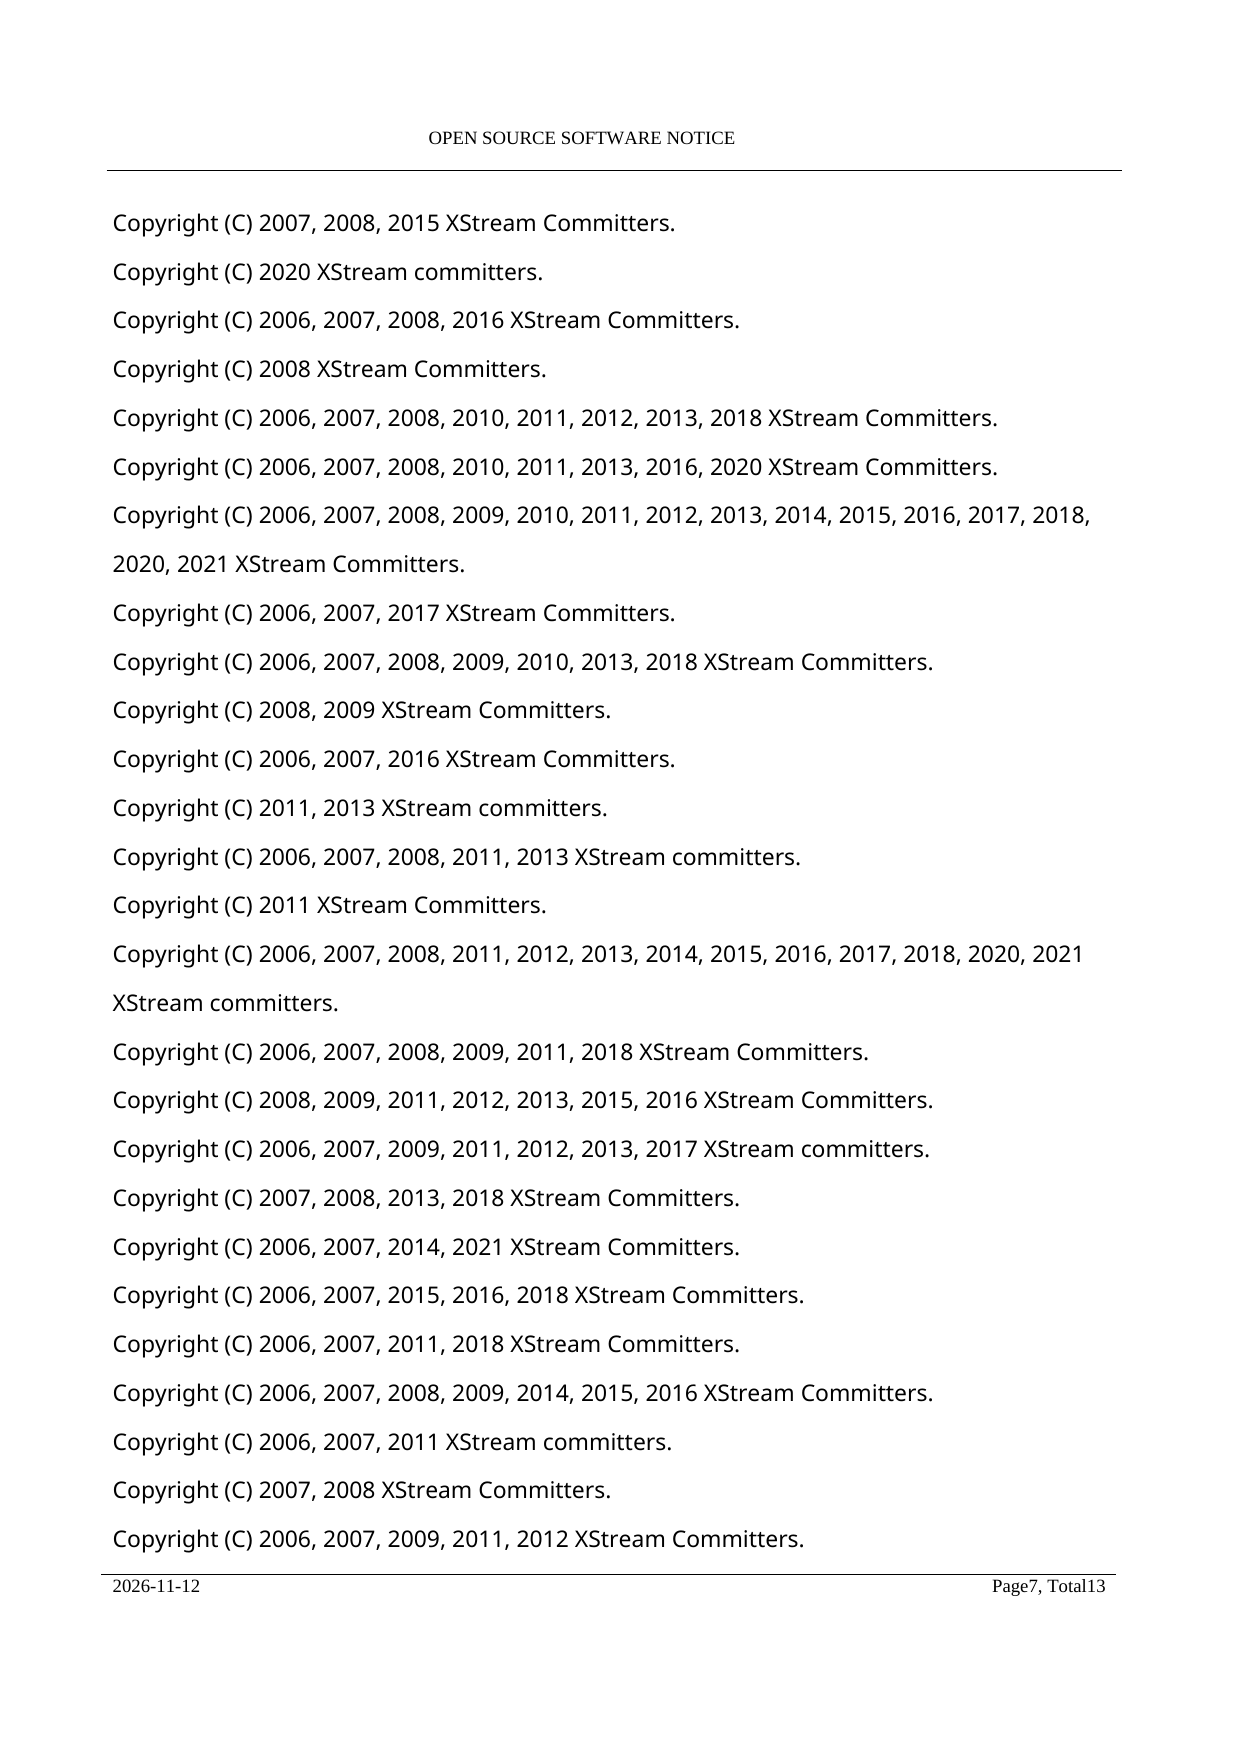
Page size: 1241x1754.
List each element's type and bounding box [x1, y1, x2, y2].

text [112, 206, 1128, 1555]
